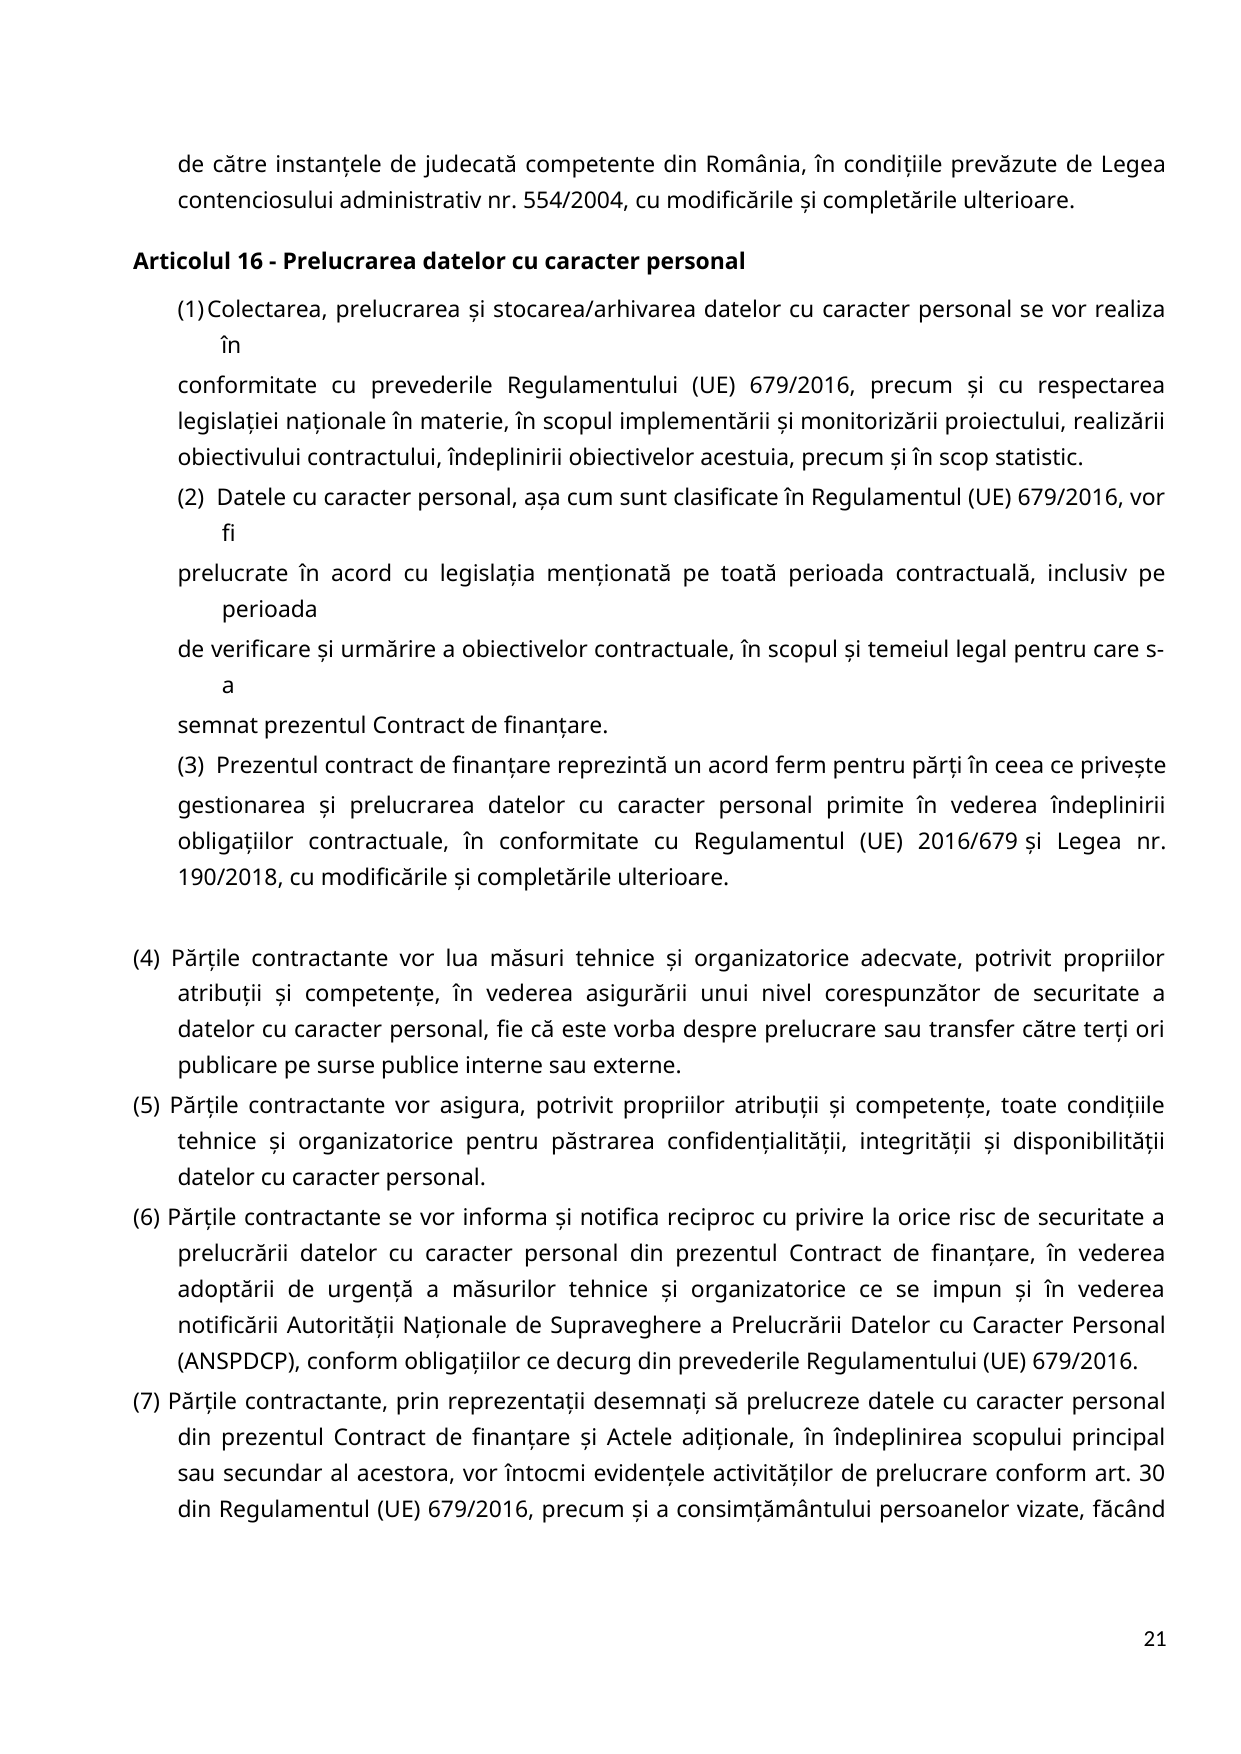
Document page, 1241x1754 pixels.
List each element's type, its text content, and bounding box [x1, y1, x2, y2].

text de verificare și urmărire a obiectivelor contractuale, în scopul și temeiul legal pentru care s-a [177, 633, 1166, 700]
text (4) Părțile contractante vor lua măsuri tehnice și organizatorice adecvate, potrivit propriilor atribuții și competențe, în vederea asigurării unui nivel corespunzător de securitate a datelor cu caracter personal, fie că este vorba despre prelucrare sau transfer către terți ori publicare pe surse publice interne sau externe. [133, 941, 1166, 1081]
text (5) Părțile contractante vor asigura, potrivit propriilor atribuții și competențe, toate condițiile tehnice și organizatorice pentru păstrarea confidențialității, integrității și disponibilității datelor cu caracter personal. [133, 1089, 1166, 1192]
text conformitate cu prevederile Regulamentului (UE) 679/2016, precum și cu respectarea legislației naționale în materie, în scopul implementării și monitorizării proiectului, realizării obiectivului contractului, îndeplinirii obiectivelor acestuia, precum și în scop statistic. [177, 369, 1166, 472]
text Articolul 16 - Prelucrarea datelor cu caracter personal [133, 244, 1166, 276]
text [133, 1385, 1166, 1524]
text prelucrate în acord cu legislația menționată pe toată perioada contractuală, inclusiv pe perioada [177, 557, 1166, 624]
text de către instanțele de judecată competente din România, în condiţiile prevăzute de Legea contenciosului administrativ nr. 554/2004, cu modificările şi completările ulterioare. [177, 148, 1166, 215]
text (2) Datele cu caracter personal, așa cum sunt clasificate în Regulamentul (UE) 679/2016, vor fi [177, 481, 1166, 548]
text (6) Părțile contractante se vor informa și notifica reciproc cu privire la orice risc de securitate a prelucrării datelor cu caracter personal din prezentul Contract de finanțare, în vederea adoptării de urgență a măsurilor tehnice și organizatorice ce se impun și în vederea notificării Autorității Naționale de Supraveghere a Prelucrării Datelor cu Caracter Personal (ANSPDCP), conform obligațiilor ce decurg din prevederile Regulamentului (UE) 679/2016. [133, 1201, 1166, 1376]
text (3) Prezentul contract de finanţare reprezintă un acord ferm pentru părţi în ceea ce priveşte [177, 749, 1166, 781]
text gestionarea şi prelucrarea datelor cu caracter personal primite în vederea îndeplinirii obligaţiilor contractuale, în conformitate cu Regulamentul (UE) 2016/679 şi Legea nr. 190/2018, cu modificările şi completările ulterioare. [177, 789, 1166, 892]
list Colectarea, prelucrarea și stocarea/arhivarea datelor cu caracter personal se vor realiza în [177, 293, 1166, 360]
text semnat prezentul Contract de finanțare. [177, 709, 1166, 740]
